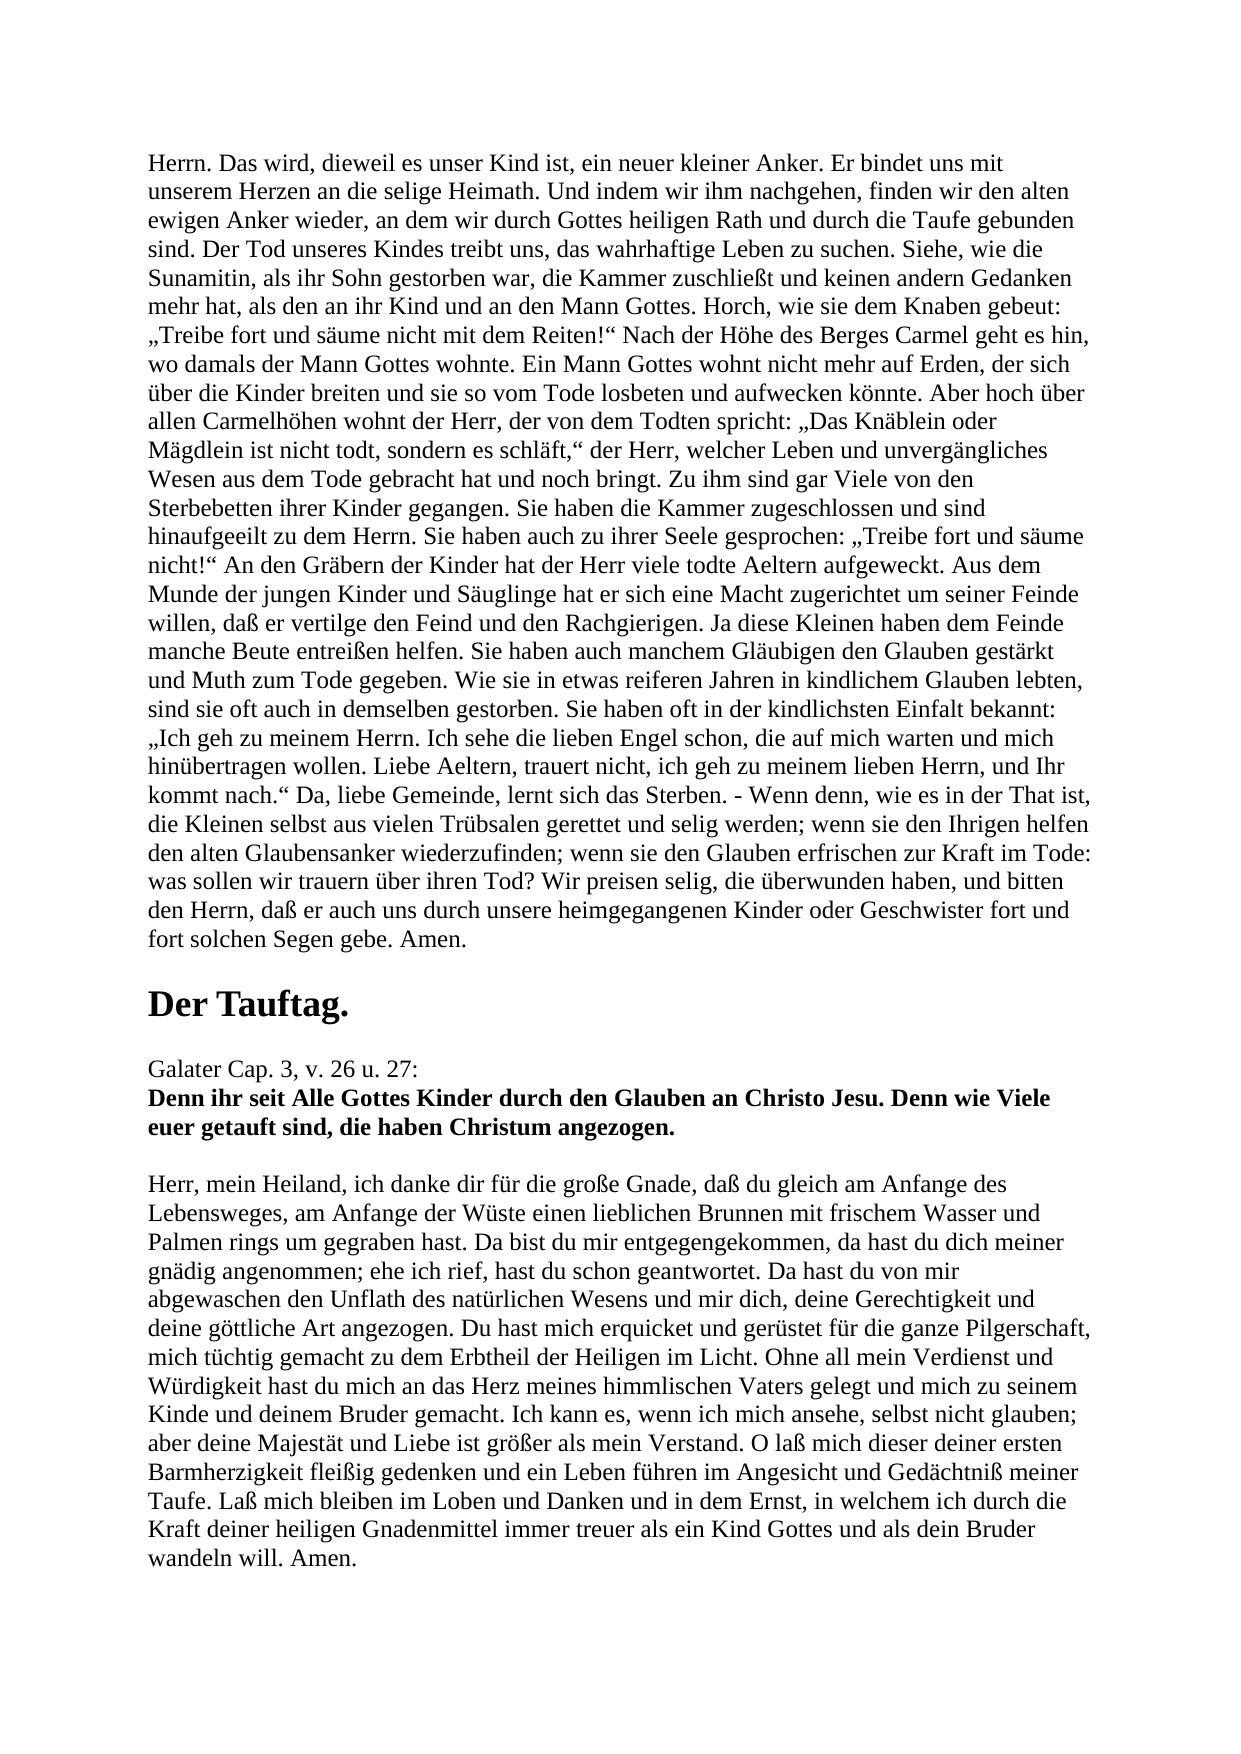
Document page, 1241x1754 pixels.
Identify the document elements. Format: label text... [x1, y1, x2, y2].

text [148, 148, 1093, 953]
text Galater Cap. 3, v. 26 u. 27: Denn ihr seit Alle Gottes Kinder durch den Glauben an Christo Jesu. Denn wie Viele euer getauft sind, die haben Christum angezogen. [148, 1054, 1093, 1140]
text Herr, mein Heiland, ich danke dir für die große Gnade, daß du gleich am Anfange des Lebensweges, am Anfange der Wüste einen lieblichen Brunnen mit frischem Wasser und Palmen rings um gegraben hast. Da bist du mir entgegengekommen, da hast du dich meiner gnädig angenommen; ehe ich rief, hast du schon geantwortet. Da hast du von mir abgewaschen den Unflath des natürlichen Wesens und mir dich, deine Gerechtigkeit und deine göttliche Art angezogen. Du hast mich erquicket und gerüstet für die ganze Pilgerschaft, mich tüchtig gemacht zu dem Erbtheil der Heiligen im Licht. Ohne all mein Verdienst und Würdigkeit hast du mich an das Herz meines himmlischen Vaters gelegt und mich zu seinem Kinde und deinem Bruder gemacht. Ich kann es, wenn ich mich ansehe, selbst nicht glauben; aber deine Majestät und Liebe ist größer als mein Verstand. O laß mich dieser deiner ersten Barmherzigkeit fleißig gedenken und ein Leben führen im Angesicht und Gedächtniß meiner Taufe. Laß mich bleiben im Loben und Danken und in dem Ernst, in welchem ich durch die Kraft deiner heiligen Gnadenmittel immer treuer als ein Kind Gottes und als dein Bruder wandeln will. Amen. [148, 1169, 1093, 1572]
subtitle Der Tauftag. [148, 982, 1093, 1025]
